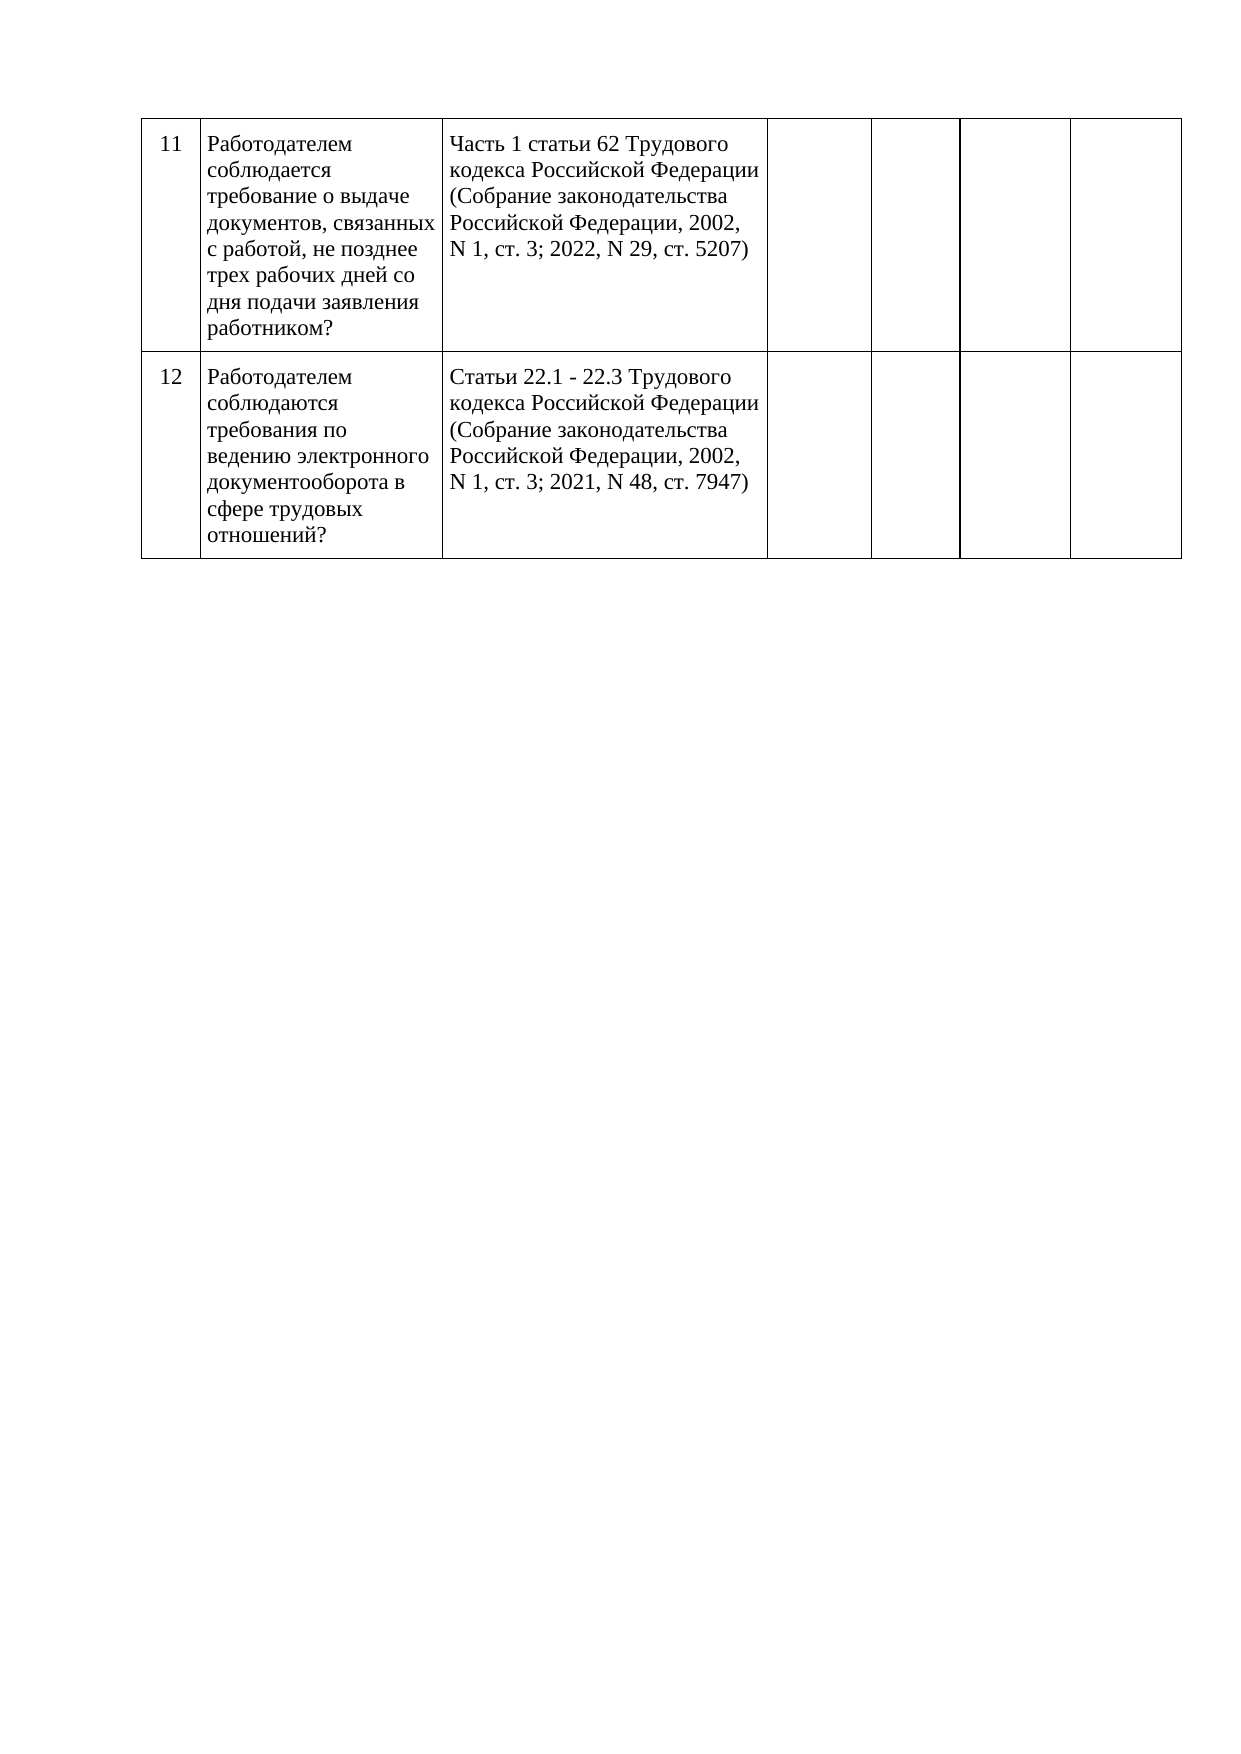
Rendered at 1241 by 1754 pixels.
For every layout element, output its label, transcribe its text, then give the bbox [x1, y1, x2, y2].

table_cell Часть 1 статьи 62 Трудового кодекса Российской Федерации (Собрание законодательства Российской Федерации, 2002, N 1, ст. 3; 2022, N 29, ст. 5207) [443, 119, 767, 351]
table_cell [961, 352, 1070, 558]
table_cell [1071, 352, 1181, 558]
table_cell 11 [142, 119, 200, 351]
table_cell 12 [142, 352, 200, 558]
table_cell Работодателем соблюдается требование о выдаче документов, связанных с работой, не позднее трех рабочих дней со дня подачи заявления работником? [201, 119, 442, 351]
table_cell [872, 352, 959, 558]
table_cell [872, 119, 959, 351]
table_cell Работодателем соблюдаются требования по ведению электронного документооборота в сфере трудовых отношений? [201, 352, 442, 558]
table_cell Статьи 22.1 - 22.3 Трудового кодекса Российской Федерации (Собрание законодательства Российской Федерации, 2002, N 1, ст. 3; 2021, N 48, ст. 7947) [443, 352, 767, 558]
table_cell [1071, 119, 1181, 351]
table_cell [768, 119, 871, 351]
table_cell [768, 352, 871, 558]
table_cell [961, 119, 1070, 351]
